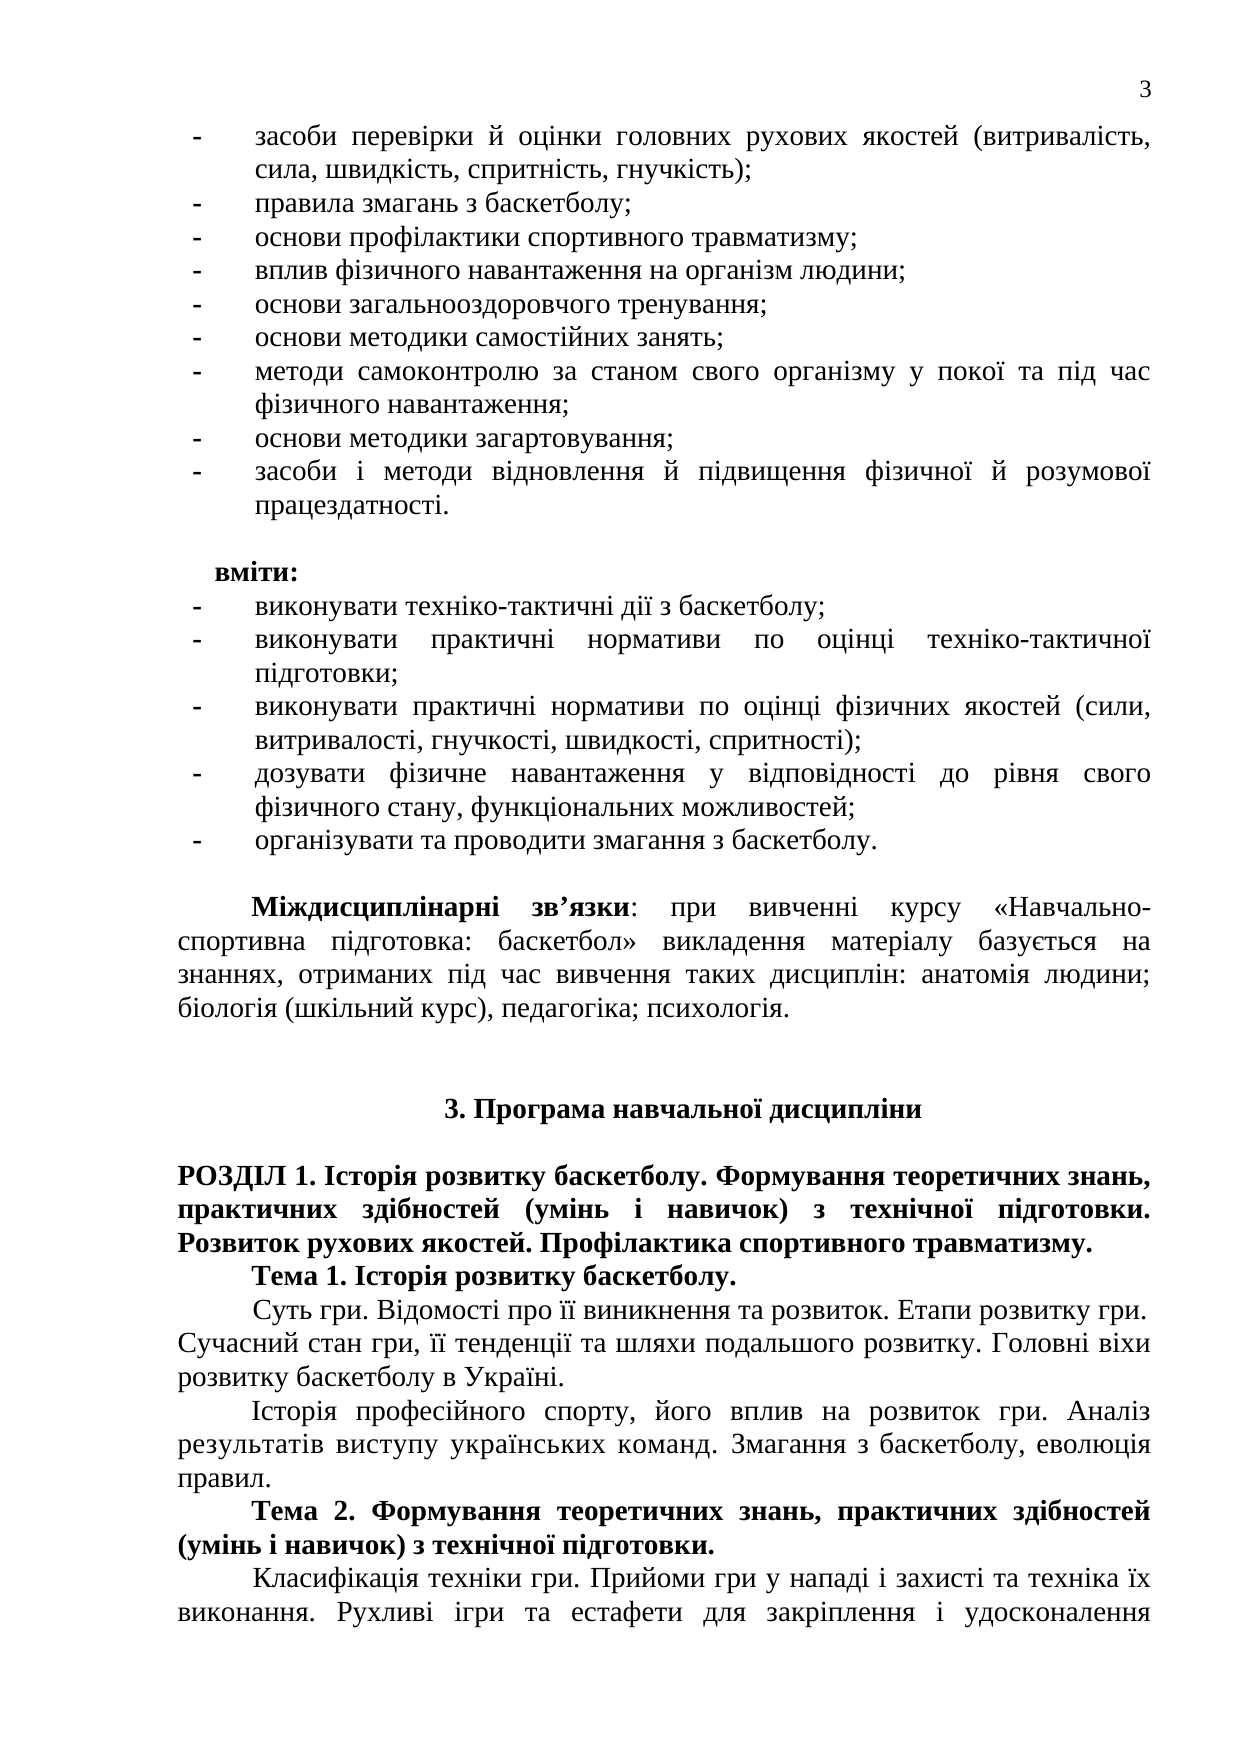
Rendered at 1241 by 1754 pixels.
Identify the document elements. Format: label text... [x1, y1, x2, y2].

list виконувати практичні нормативи по оцінці фізичних якостей (сили, витривалості, гнучкості, швидкості, спритності); [192, 688, 1152, 755]
list організувати та проводити змагання з баскетболу. [192, 822, 1152, 856]
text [177, 1560, 1152, 1627]
list дозувати фізичне навантаження у відповідності до рівня свого фізичного стану, функціональних можливостей; [192, 755, 1152, 822]
text Суть гри. Відомості про її виникнення та розвиток. Етапи розвитку гри. [177, 1292, 1152, 1326]
list основи методики самостійних занять; [192, 319, 1152, 353]
text вміти: [214, 554, 1152, 588]
text Сучасний стан гри, її тенденції та шляхи подальшого розвитку. Головні віхи розвитку баскетболу в Україні. [177, 1326, 1152, 1393]
list основи загальнооздоровчого тренування; [192, 286, 1152, 319]
text Тема 1. Історія розвитку баскетболу. [177, 1258, 1152, 1292]
list засоби перевірки й оцінки головних рухових якостей (витривалість, сила, швидкість, спритність, гнучкість); [192, 118, 1152, 185]
list правила змагань з баскетболу; [192, 185, 1152, 219]
text Тема 2. Формування теоретичних знань, практичних здібностей (умінь і навичок) з технічної підготовки. [177, 1493, 1152, 1560]
text Історія професійного спорту, його вплив на розвиток гри. Аналіз результатів виступу українських команд. Змагання з баскетболу, еволюція правил. [177, 1393, 1152, 1493]
list вплив фізичного навантаження на організм людини; [192, 252, 1152, 286]
list засоби і методи відновлення й підвищення фізичної й розумової працездатності. [192, 453, 1152, 521]
text Міждисциплінарні зв’язки: при вивченні курсу «Навчально-спортивна підготовка: баскетбол» викладення матеріалу базується на знаннях, отриманих під час вивчення таких дисциплін: анатомія людини; біологія (шкільний курс), педагогіка; психологія. [177, 889, 1152, 1024]
text РОЗДІЛ 1. Історія розвитку баскетболу. Формування теоретичних знань, практичних здібностей (умінь і навичок) з технічної підготовки. Розвиток рухових якостей. Профілактика спортивного травматизму. [177, 1158, 1152, 1258]
list виконувати техніко-тактичні дії з баскетболу; [192, 588, 1152, 621]
list виконувати практичні нормативи по оцінці техніко-тактичної підготовки; [192, 621, 1152, 688]
text 3. Програма навчальної дисципліни [215, 1091, 1152, 1124]
list методи самоконтролю за станом свого організму у покої та під час фізичного навантаження; [192, 353, 1152, 420]
list основи методики загартовування; [192, 420, 1152, 453]
list основи профілактики спортивного травматизму; [192, 219, 1152, 252]
